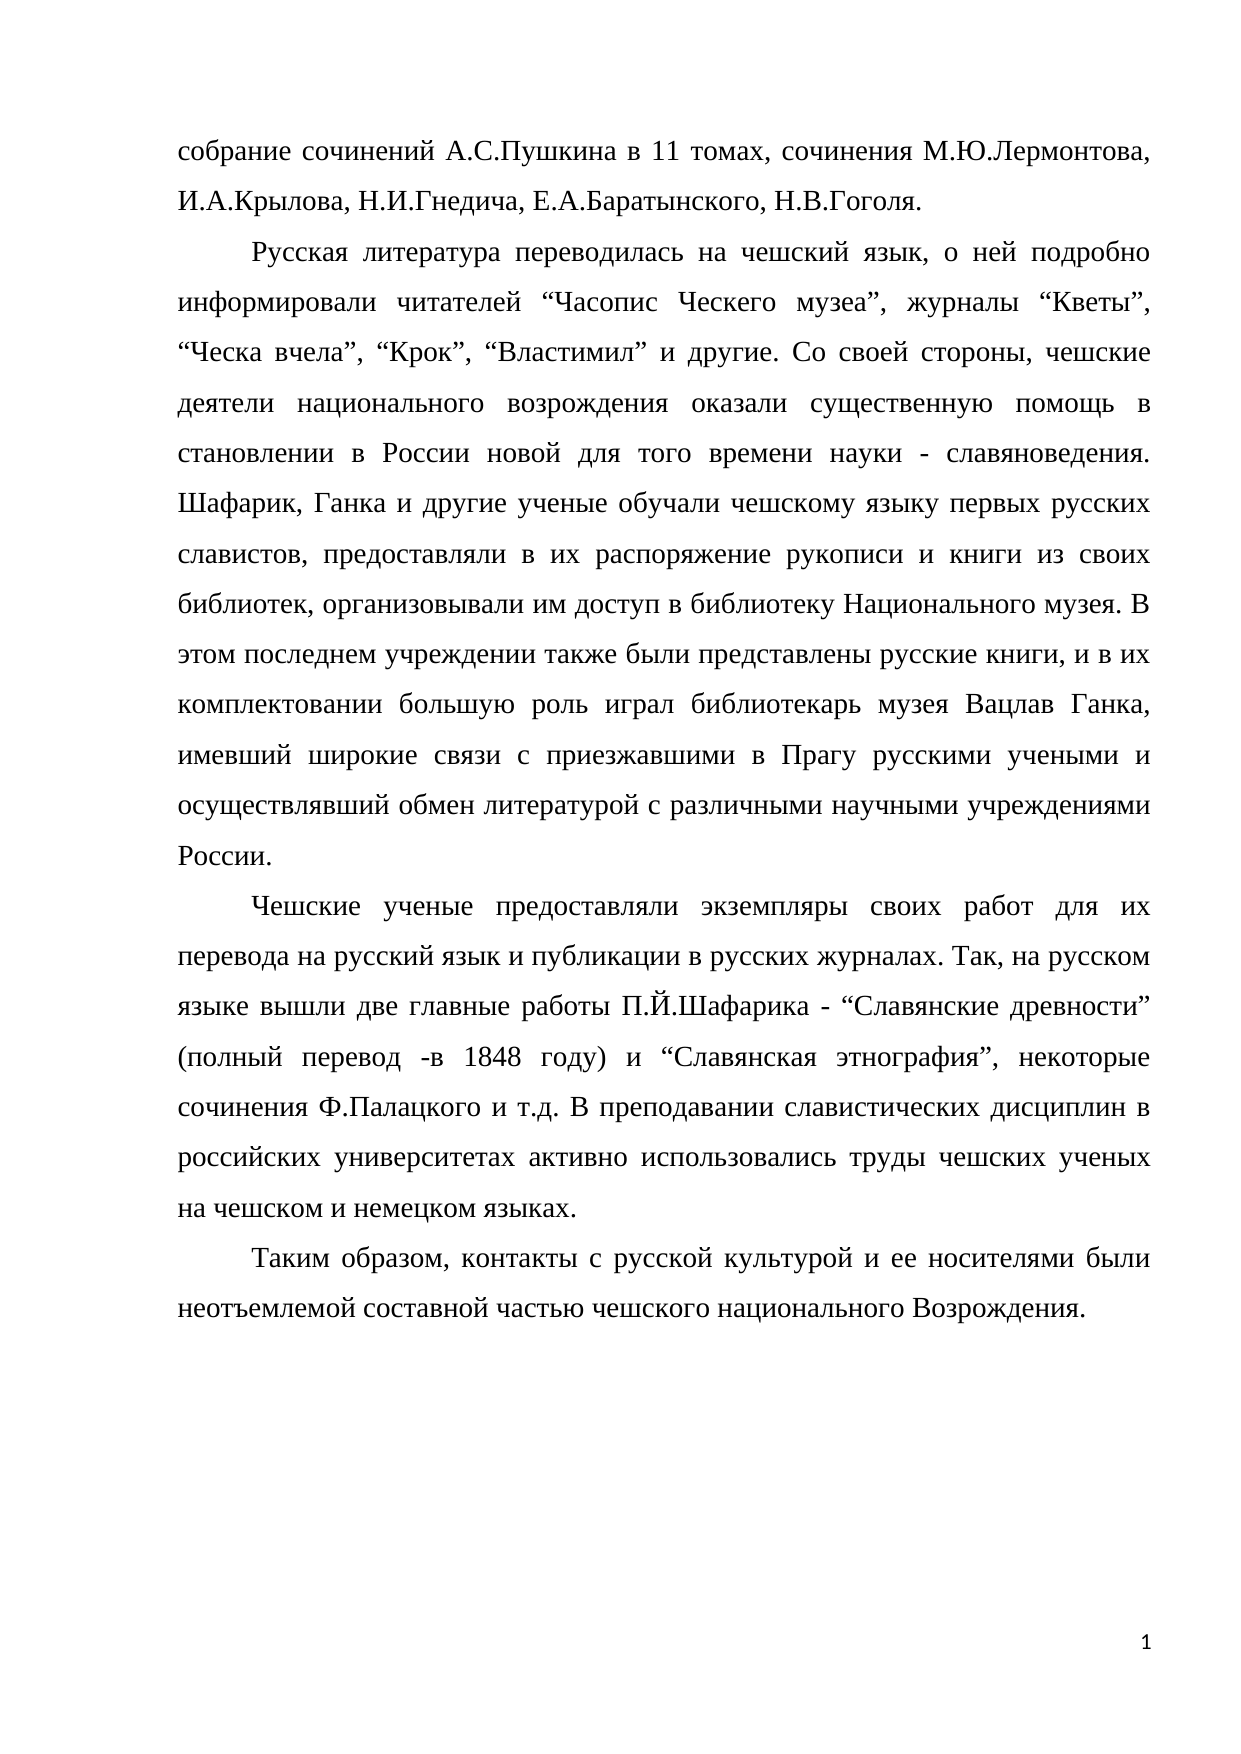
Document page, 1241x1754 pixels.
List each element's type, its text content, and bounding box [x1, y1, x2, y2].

text Таким образом, контакты с русской культурой и ее носителями были неотъемлемой составной частью чешского национального Возрождения. [177, 1240, 1152, 1324]
text Чешские ученые предоставляли экземпляры своих работ для их перевода на русский язык и публикации в русских журналах. Так, на русском языке вышли две главные работы П.Й.Шафарика - “Славянские древности” (полный перевод -в 1848 году) и “Славянская этнография”, некоторые сочинения Ф.Палацкого и т.д. В преподавании славистических дисциплин в российских университетах активно использовались труды чешских ученых на чешском и немецком языках. [177, 888, 1152, 1223]
text Русская литература переводилась на чешский язык, о ней подробно информировали читателей “Часопис Ческего музеа”, журналы “Кветы”, “Ческа вчела”, “Крок”, “Властимил” и другие. Со своей стороны, чешские деятели национального возрождения оказали существенную помощь в становлении в России новой для того времени науки - славяноведения. Шафарик, Ганка и другие ученые обучали чешскому языку первых русских славистов, предоставляли в их распоряжение рукописи и книги из своих библиотек, организовывали им доступ в библиотеку Национального музея. В этом последнем учреждении также были представлены русские книги, и в их комплектовании большую роль играл библиотекарь музея Вацлав Ганка, имевший широкие связи с приезжавшими в Прагу русскими учеными и осуществлявший обмен литературой с различными научными учреждениями России. [177, 234, 1152, 871]
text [177, 133, 1152, 217]
